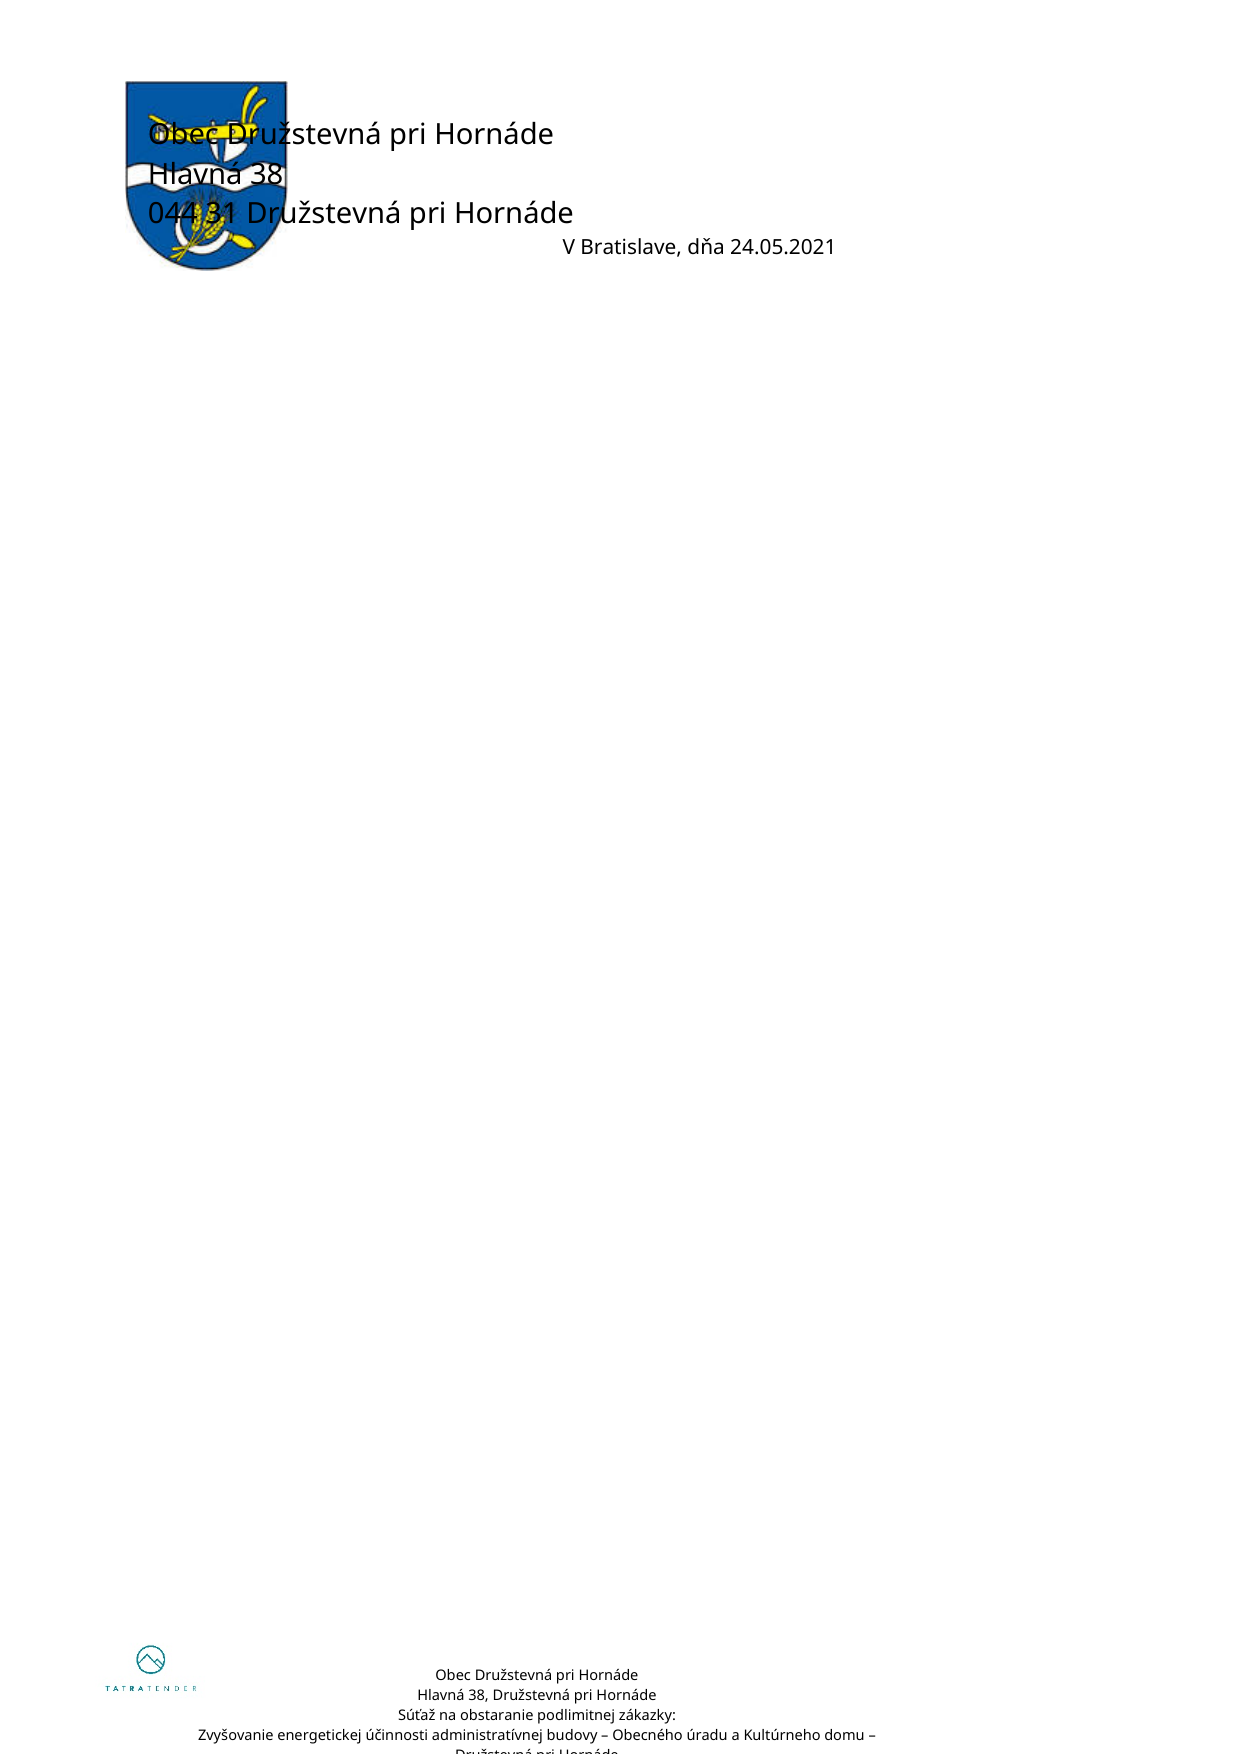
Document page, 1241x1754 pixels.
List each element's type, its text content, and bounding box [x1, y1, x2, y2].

picture [84, 1621, 217, 1715]
text V Bratislave, dňa 24.05.2021 [148, 232, 1093, 261]
picture [281, 133, 288, 142]
picture [125, 81, 288, 271]
